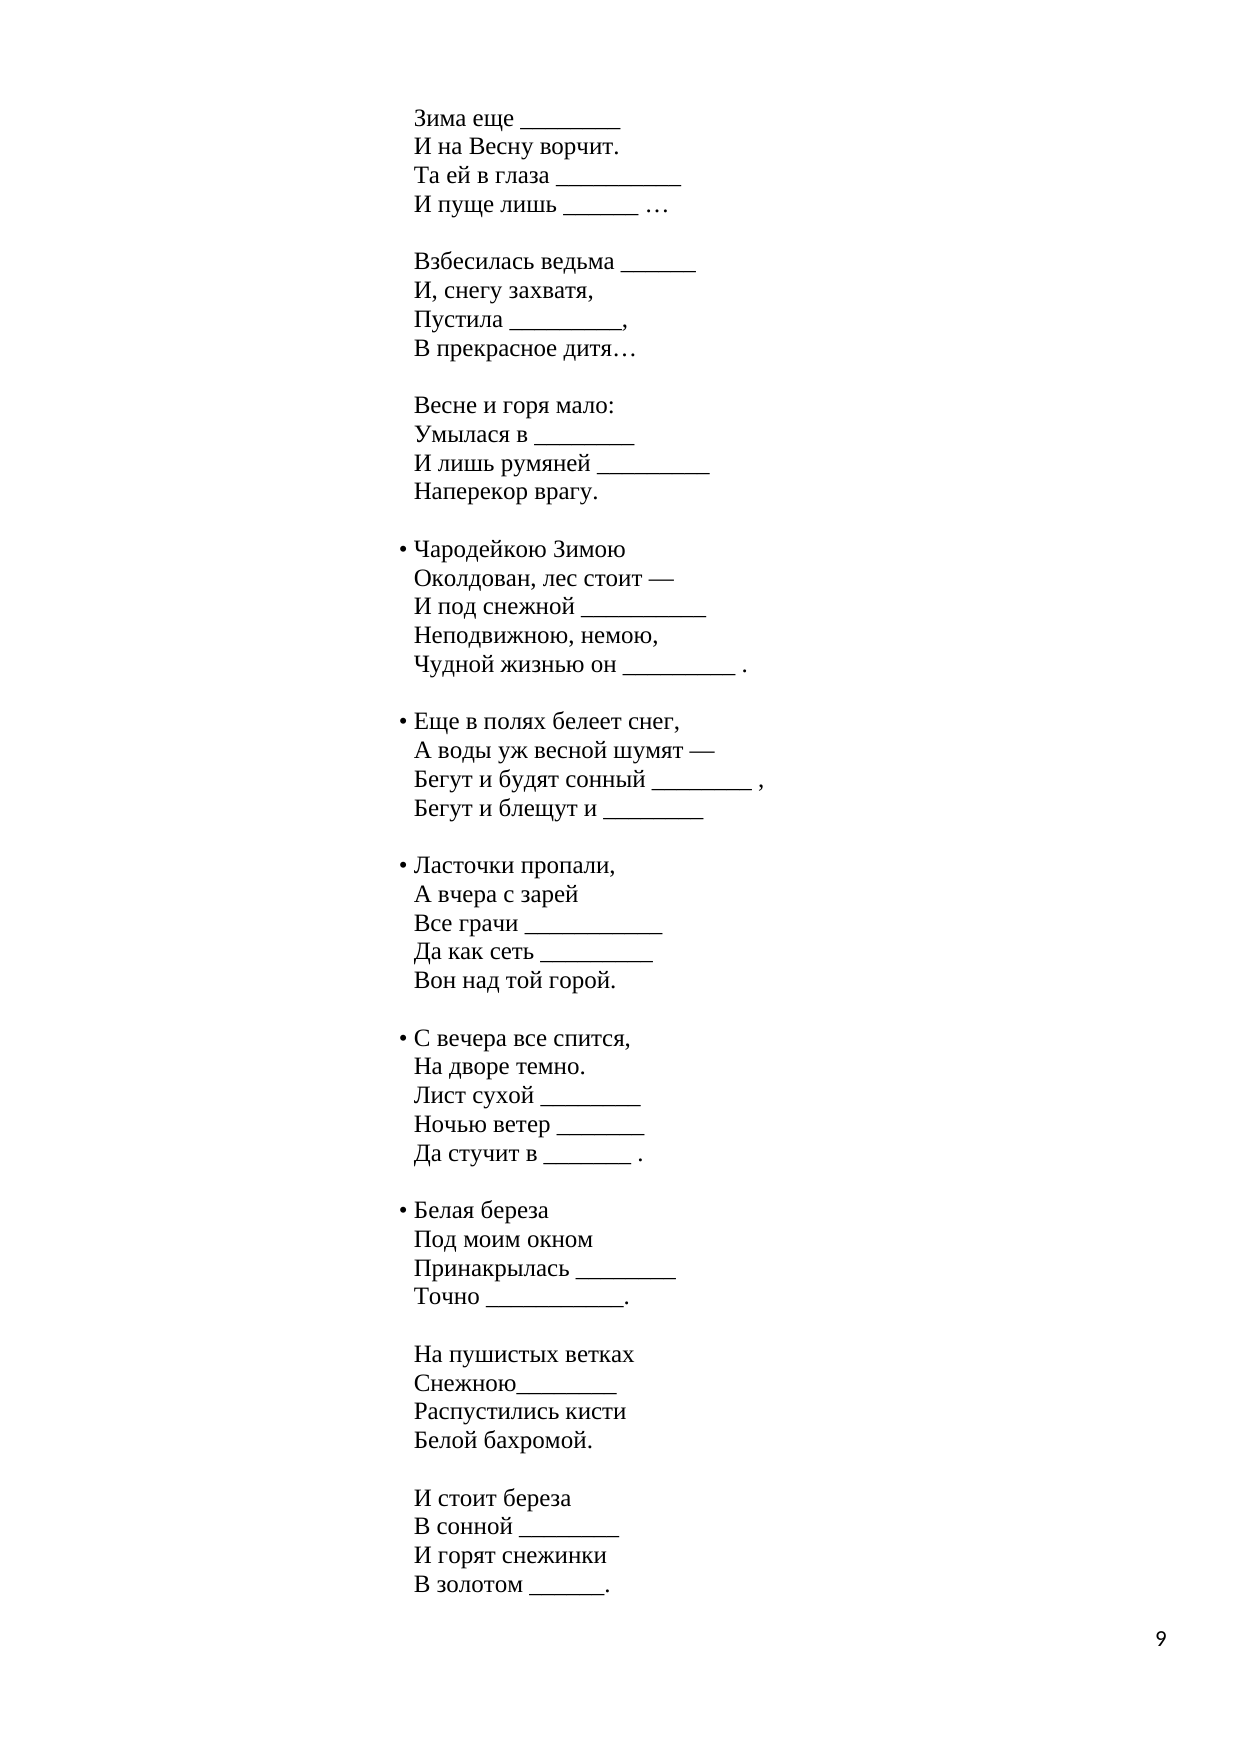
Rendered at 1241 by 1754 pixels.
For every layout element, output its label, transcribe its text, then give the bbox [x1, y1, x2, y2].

text • С вечера все спится, [103, 1023, 1167, 1051]
text И под снежной __________ [103, 591, 1167, 620]
text В прекрасное дитя… [103, 333, 1167, 361]
text На дворе темно. [103, 1051, 1167, 1080]
text Ночью ветер _______ [103, 1109, 1167, 1138]
text • Белая береза [103, 1195, 1167, 1224]
text И лишь румяней _________ [103, 448, 1167, 476]
text Вон над той горой. [103, 965, 1167, 994]
text В сонной ________ [103, 1511, 1167, 1540]
text Да как сеть _________ [103, 936, 1167, 965]
text Зима еще ________ [103, 103, 1167, 131]
text Белой бахромой. [103, 1425, 1167, 1454]
text Все грачи ___________ [103, 908, 1167, 936]
text И стоит береза [103, 1483, 1167, 1511]
text • Чародейкою Зимою [103, 534, 1167, 563]
text И, снегу захватя, [103, 275, 1167, 304]
text Принакрылась ________ [103, 1253, 1167, 1281]
text А воды уж весной шумят — [103, 735, 1167, 764]
text В золотом ______. [103, 1569, 1167, 1598]
text Под моим окном [103, 1224, 1167, 1253]
text • Еще в полях белеет снег, [103, 706, 1167, 735]
text Околдован, лес стоит — [103, 563, 1167, 591]
text На пушистых ветках [103, 1339, 1167, 1368]
text Чудной жизнью он _________ . [103, 649, 1167, 678]
text Наперекор врагу. [103, 476, 1167, 505]
text Пустила _________, [103, 304, 1167, 333]
text Взбесилась ведьма ______ [103, 246, 1167, 275]
text И пуще лишь ______ … [103, 189, 1167, 218]
text Точно ___________. [103, 1281, 1167, 1310]
text Да стучит в _______ . [103, 1138, 1167, 1166]
text Снежною________ [103, 1368, 1167, 1396]
text А вчера с зарей [103, 879, 1167, 908]
text Умылася в ________ [103, 419, 1167, 448]
text И на Весну ворчит. [103, 131, 1167, 160]
text Неподвижною, немою, [103, 620, 1167, 649]
text Та ей в глаза __________ [103, 160, 1167, 189]
text • Ласточки пропали, [103, 850, 1167, 879]
text Бегут и будят сонный ________ , [103, 764, 1167, 793]
text Распустились кисти [103, 1396, 1167, 1425]
text Бегут и блещут и ________ [103, 793, 1167, 821]
text Лист сухой ________ [103, 1080, 1167, 1109]
text Весне и горя мало: [103, 390, 1167, 419]
text И горят снежинки [103, 1540, 1167, 1569]
